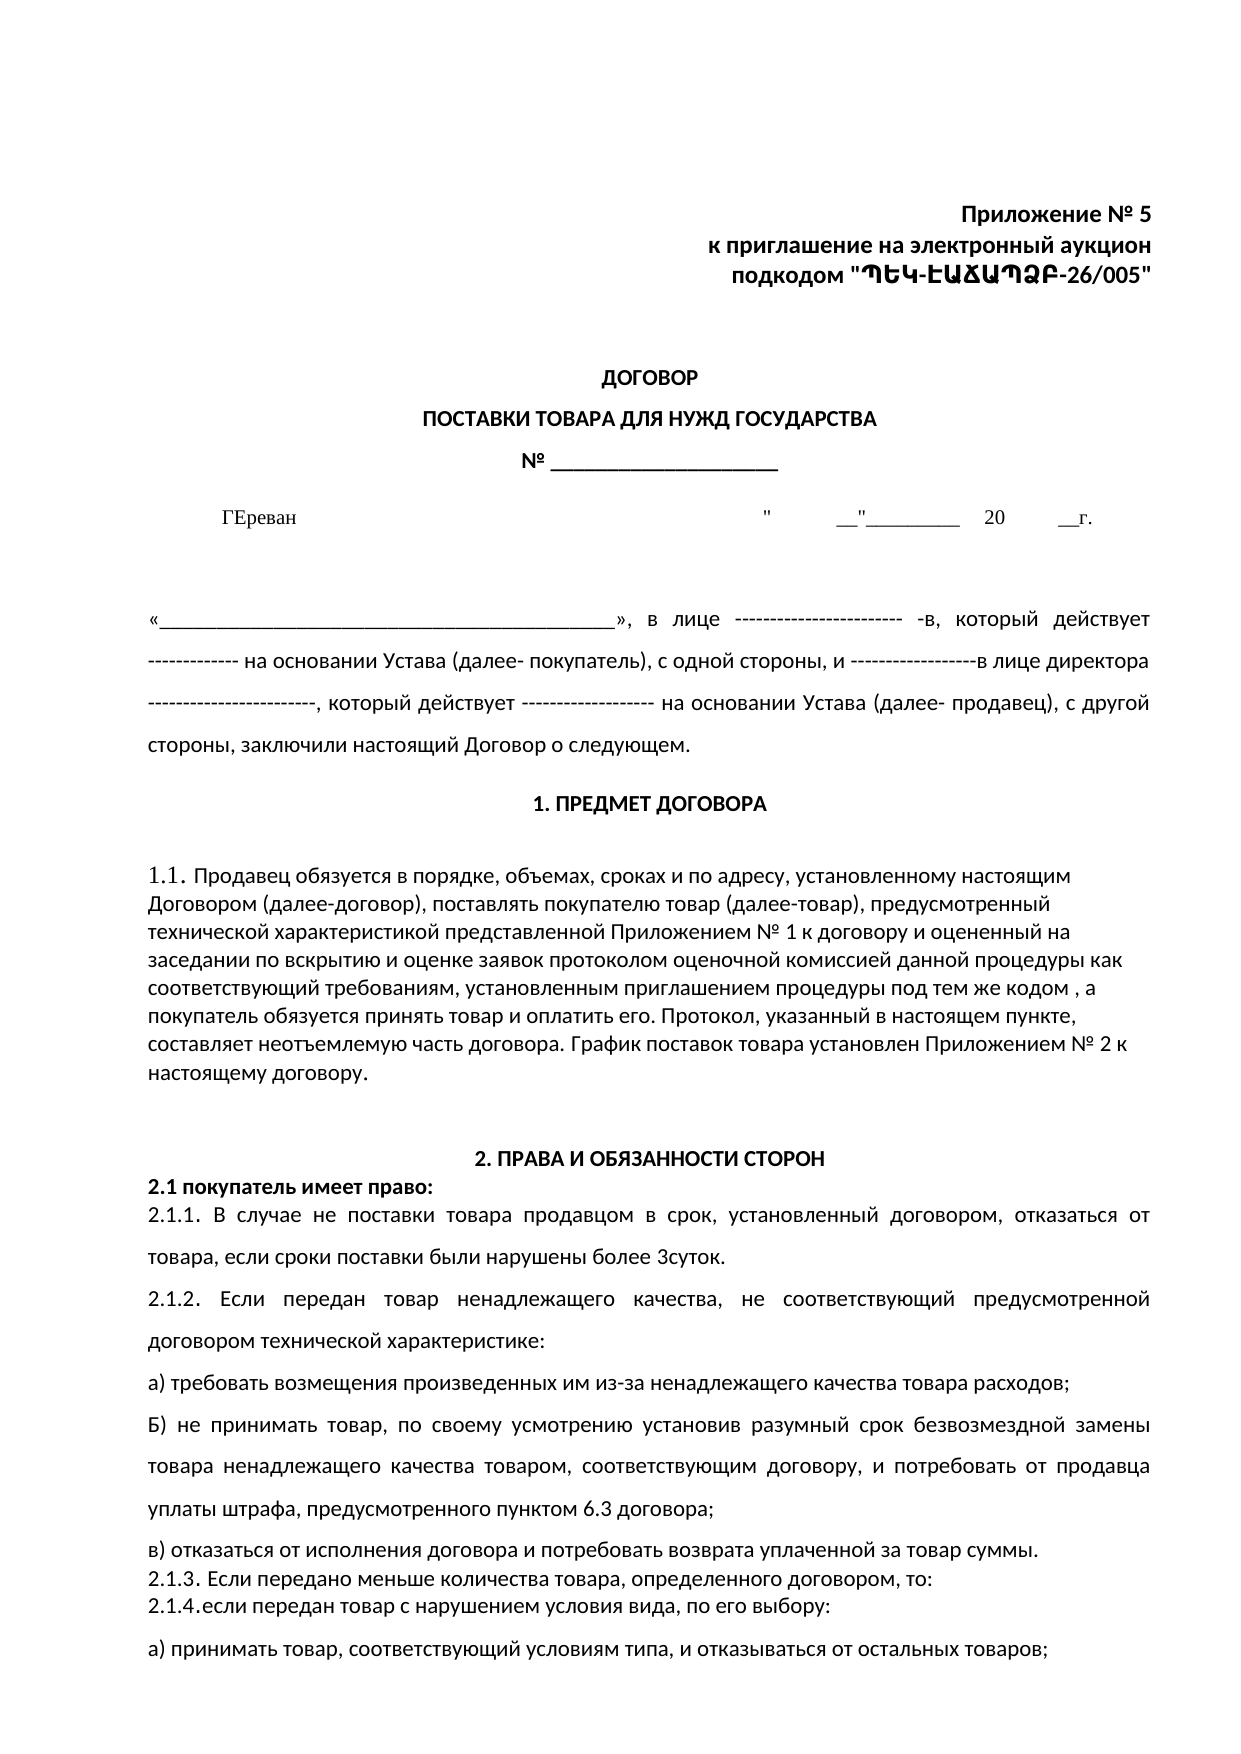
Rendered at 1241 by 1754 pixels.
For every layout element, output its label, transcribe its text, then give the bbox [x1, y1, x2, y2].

text 2.1 покупатель имеет право: [148, 1172, 1152, 1200]
text «________________________________________», в лице ------------------------ -в, который действует ------------- на основании Устава (далее- покупатель), с одной стороны, и ------------------в лице директора ------------------------, который действует ------------------- на основании Устава (далее- продавец), с другой стороны, заключили настоящий Договор о следующем. [148, 604, 1152, 758]
list 2.1.4․если передан товар с нарушением условия вида, по его выбору: [148, 1592, 1152, 1620]
list 2.1.2․ Если передан товар ненадлежащего качества, не соответствующий предусмотренной договором технической характеристике: [148, 1284, 1152, 1354]
list а) требовать возмещения произведенных им из-за ненадлежащего качества товара расходов; [148, 1368, 1152, 1396]
list 2. ПРАВА И ОБЯЗАННОСТИ СТОРОН [148, 1144, 1152, 1172]
table_header ГЕреван [136, 505, 620, 546]
text 2.1.3․ Если передано меньше количества товара, определенного договором, то: [148, 1564, 1152, 1592]
text к приглашение на электронный аукцион [177, 229, 1152, 259]
text № ____________________ [148, 447, 1152, 474]
list Б) не принимать товар, по своему усмотрению установив разумный срок безвозмездной замены товара ненадлежащего качества товаром, соответствующим договору, и потребовать от продавца уплаты штрафа, предусмотренного пунктом 6.3 договора; [148, 1410, 1152, 1522]
text в) отказаться от исполнения договора и потребовать возврата уплаченной за товар суммы. [148, 1536, 1152, 1564]
text 1. ПРЕДМЕТ ДОГОВОРА [148, 789, 1152, 817]
text ДОГОВОР [148, 363, 1152, 391]
table_header " __"_________ 20 __г. [620, 505, 1104, 546]
text подкодом "ՊԵԿ-ԷԱՃԱՊՁԲ-26/005" [177, 259, 1152, 290]
list 2.1.1․ В случае не поставки товара продавцом в срок, установленный договором, отказаться от товара, если сроки поставки были нарушены более 3суток. [148, 1200, 1152, 1270]
text ПОСТАВКИ ТОВАРА ДЛЯ НУЖД ГОСУДАРСТВА [148, 404, 1152, 433]
list а) принимать товар, соответствующий условиям типа, и отказываться от остальных товаров; [148, 1634, 1152, 1662]
text Приложение № 5 [148, 198, 1152, 229]
text 1.1․ Продавец обязуется в порядке, объемах, сроках и по адресу, установленному настоящим Договором (далее-договор), поставлять покупателю товар (далее-товар), предусмотренный технической характеристикой представленной Приложением № 1 к договору и оцененный на заседании по вскрытию и оценке заявок протоколом оценочной комиссией данной процедуры как соответствующий требованиям, установленным приглашением процедуры под тем же кодом , а покупатель обязуется принять товар и оплатить его. Протокол, указанный в настоящем пункте, составляет неотъемлемую часть договора. График поставок товара установлен Приложением № 2 к настоящему договору. [148, 860, 1152, 1087]
